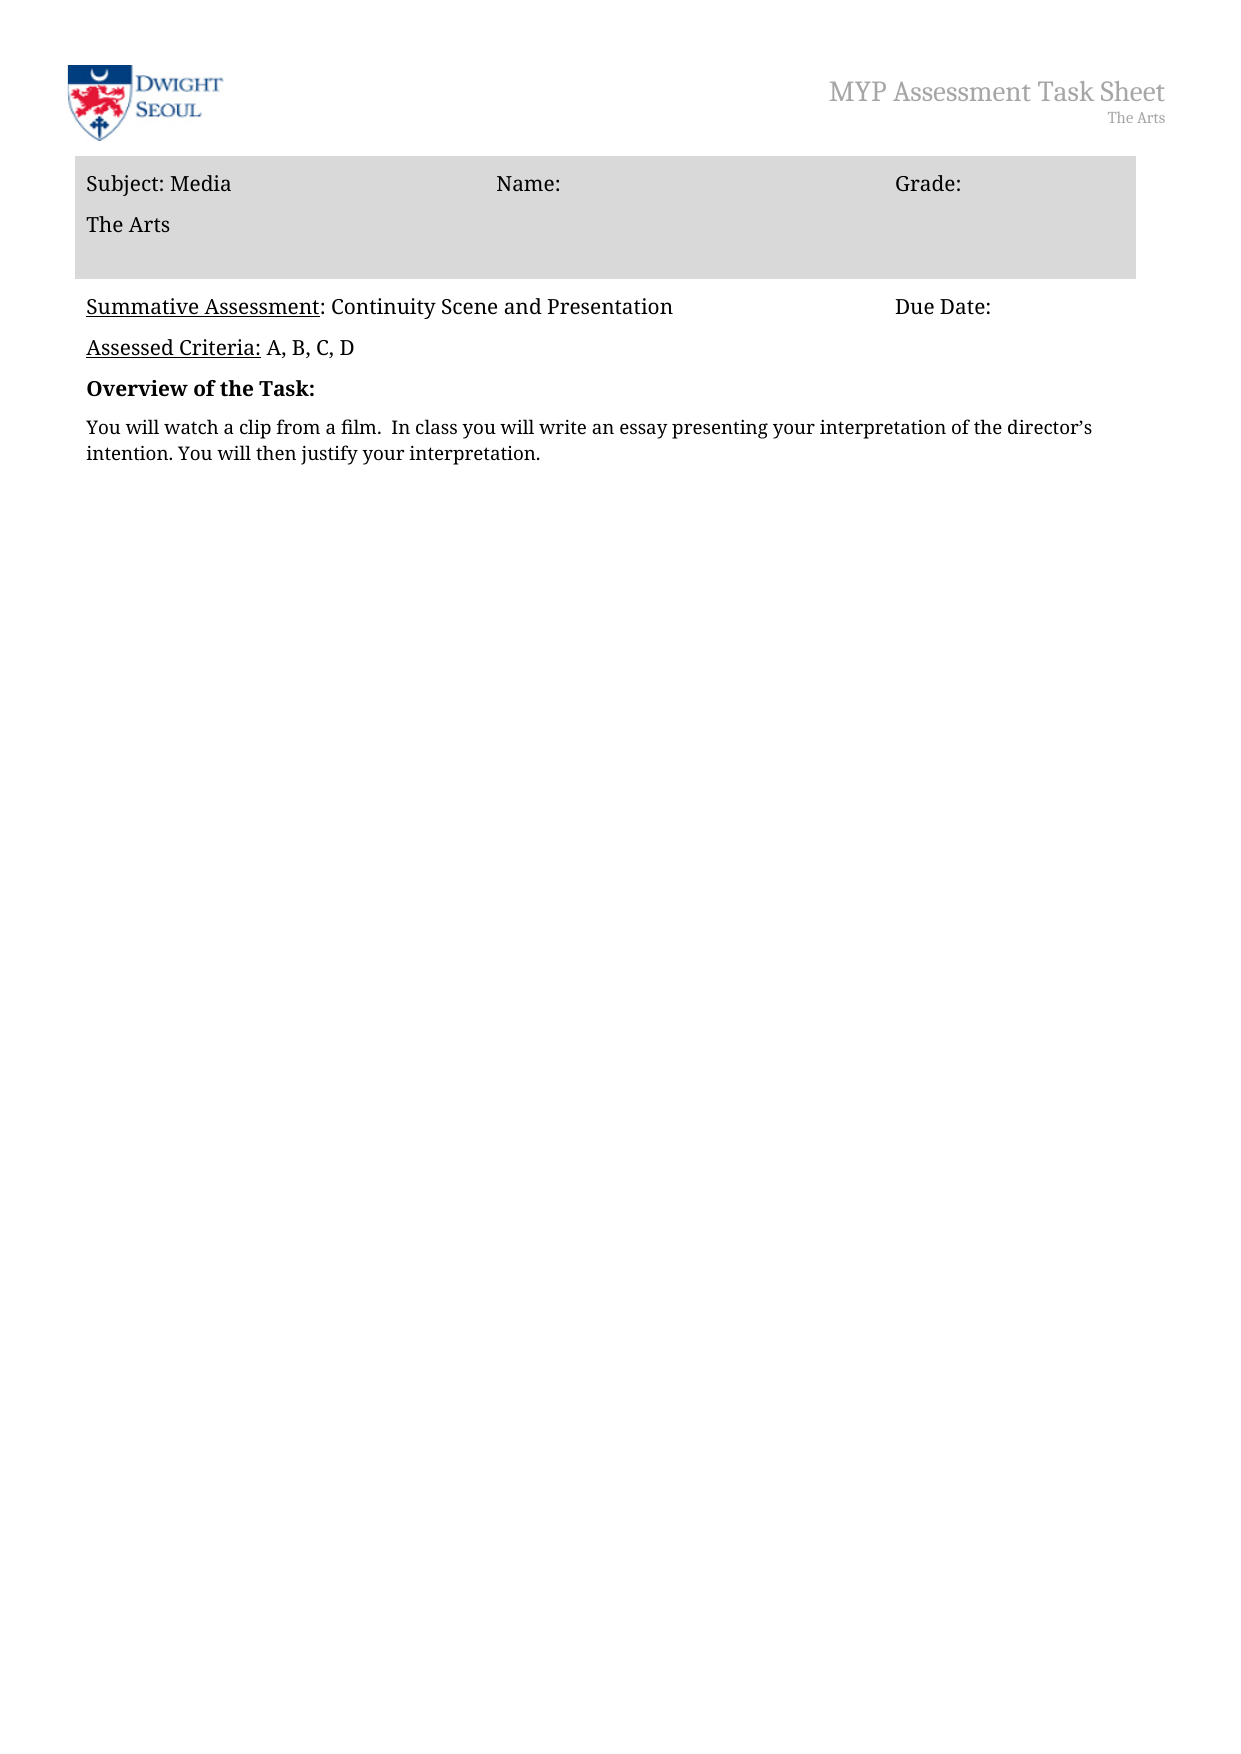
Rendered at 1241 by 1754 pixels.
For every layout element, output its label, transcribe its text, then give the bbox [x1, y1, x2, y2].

table_header Grade: [884, 156, 1136, 279]
table_cell Due Date: [884, 279, 1136, 361]
picture [67, 65, 226, 141]
table_cell Overview of the Task: You will watch a clip from a film. In class you will write an essay presenting your interpretation of the director’s intention. You will then justify your interpretation. [75, 361, 1136, 466]
table_header Subject: Media The Arts [75, 156, 485, 279]
table_cell Summative Assessment: Continuity Scene and Presentation Assessed Criteria: A, B, C, D [75, 279, 884, 361]
table_header Name: [485, 156, 884, 279]
